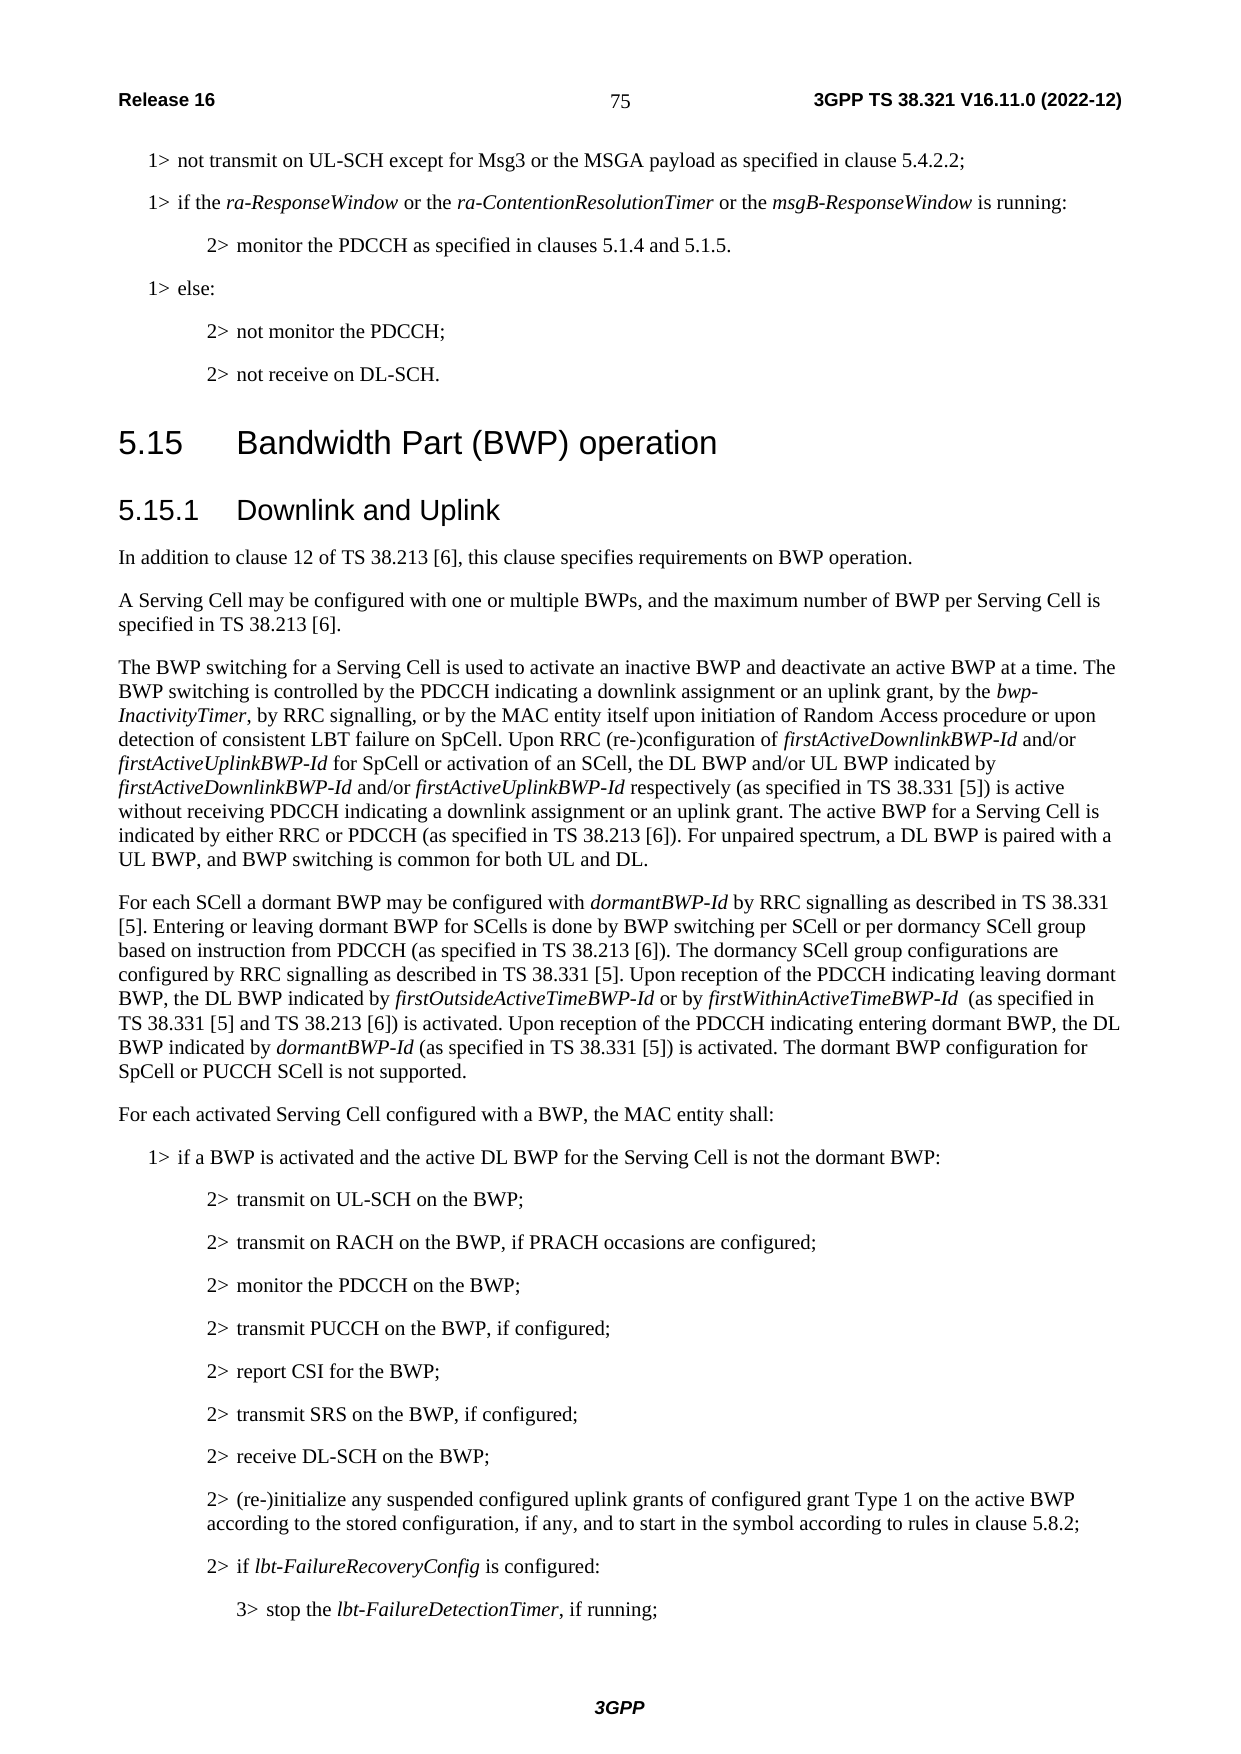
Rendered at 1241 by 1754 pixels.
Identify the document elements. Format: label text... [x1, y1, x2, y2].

text The BWP switching for a Serving Cell is used to activate an inactive BWP and deactivate an active BWP at a time. The BWP switching is controlled by the PDCCH indicating a downlink assignment or an uplink grant, by the bwp-InactivityTimer, by RRC signalling, or by the MAC entity itself upon initiation of Random Access procedure or upon detection of consistent LBT failure on SpCell. Upon RRC (re-)configuration of firstActiveDownlinkBWP-Id and/or firstActiveUplinkBWP-Id for SpCell or activation of an SCell, the DL BWP and/or UL BWP indicated by firstActiveDownlinkBWP-Id and/or firstActiveUplinkBWP-Id respectively (as specified in TS 38.331 [5]) is active without receiving PDCCH indicating a downlink assignment or an uplink grant. The active BWP for a Serving Cell is indicated by either RRC or PDCCH (as specified in TS 38.213 [6]). For unpaired spectrum, a DL BWP is paired with a UL BWP, and BWP switching is common for both UL and DL. [118, 655, 1122, 871]
text For each activated Serving Cell configured with a BWP, the MAC entity shall: [118, 1102, 1122, 1126]
text A Serving Cell may be configured with one or multiple BWPs, and the maximum number of BWP per Serving Cell is specified in TS 38.213 [6]. [118, 588, 1122, 636]
text 2> transmit SRS on the BWP, if configured; [207, 1401, 1122, 1426]
text 2> monitor the PDCCH as specified in clauses 5.1.4 and 5.1.5. [207, 233, 1122, 257]
text 2> receive DL-SCH on the BWP; [207, 1444, 1122, 1468]
text 2> transmit on RACH on the BWP, if PRACH occasions are configured; [207, 1230, 1122, 1254]
text 2> transmit PUCCH on the BWP, if configured; [207, 1316, 1122, 1340]
text 2> not receive on DL-SCH. [207, 362, 1122, 386]
text 1> not transmit on UL-SCH except for Msg3 or the MSGA payload as specified in clause 5.4.2.2; [148, 147, 1122, 172]
text 2> monitor the PDCCH on the BWP; [207, 1273, 1122, 1297]
subtitle 5.15 Bandwidth Part (BWP) operation [118, 423, 1122, 462]
text 3> stop the lbt-FailureDetectionTimer, if running; [236, 1597, 1122, 1621]
text 2> if lbt-FailureRecoveryConfig is configured: [207, 1554, 1122, 1578]
text 2> transmit on UL-SCH on the BWP; [207, 1187, 1122, 1211]
text 1> else: [148, 276, 1122, 300]
text 2> report CSI for the BWP; [207, 1359, 1122, 1383]
text 2> (re-)initialize any suspended configured uplink grants of configured grant Type 1 on the active BWP according to the stored configuration, if any, and to start in the symbol according to rules in clause 5.8.2; [207, 1487, 1122, 1535]
text In addition to clause 12 of TS 38.213 [6], this clause specifies requirements on BWP operation. [118, 545, 1122, 569]
text 1> if a BWP is activated and the active DL BWP for the Serving Cell is not the dormant BWP: [148, 1144, 1122, 1169]
text 1> if the ra-ResponseWindow or the ra-ContentionResolutionTimer or the msgB-ResponseWindow is running: [148, 190, 1122, 214]
text For each SCell a dormant BWP may be configured with dormantBWP-Id by RRC signalling as described in TS 38.331 [5]. Entering or leaving dormant BWP for SCells is done by BWP switching per SCell or per dormancy SCell group based on instruction from PDCCH (as specified in TS 38.213 [6]). The dormancy SCell group configurations are configured by RRC signalling as described in TS 38.331 [5]. Upon reception of the PDCCH indicating leaving dormant BWP, the DL BWP indicated by firstOutsideActiveTimeBWP-Id or by firstWithinActiveTimeBWP-Id (as specified in TS 38.331 [5] and TS 38.213 [6]) is activated. Upon reception of the PDCCH indicating entering dormant BWP, the DL BWP indicated by dormantBWP-Id (as specified in TS 38.331 [5]) is activated. The dormant BWP configuration for SpCell or PUCCH SCell is not supported. [118, 890, 1122, 1083]
subtitle 5.15.1 Downlink and Uplink [118, 493, 1122, 526]
text 2> not monitor the PDCCH; [207, 319, 1122, 343]
